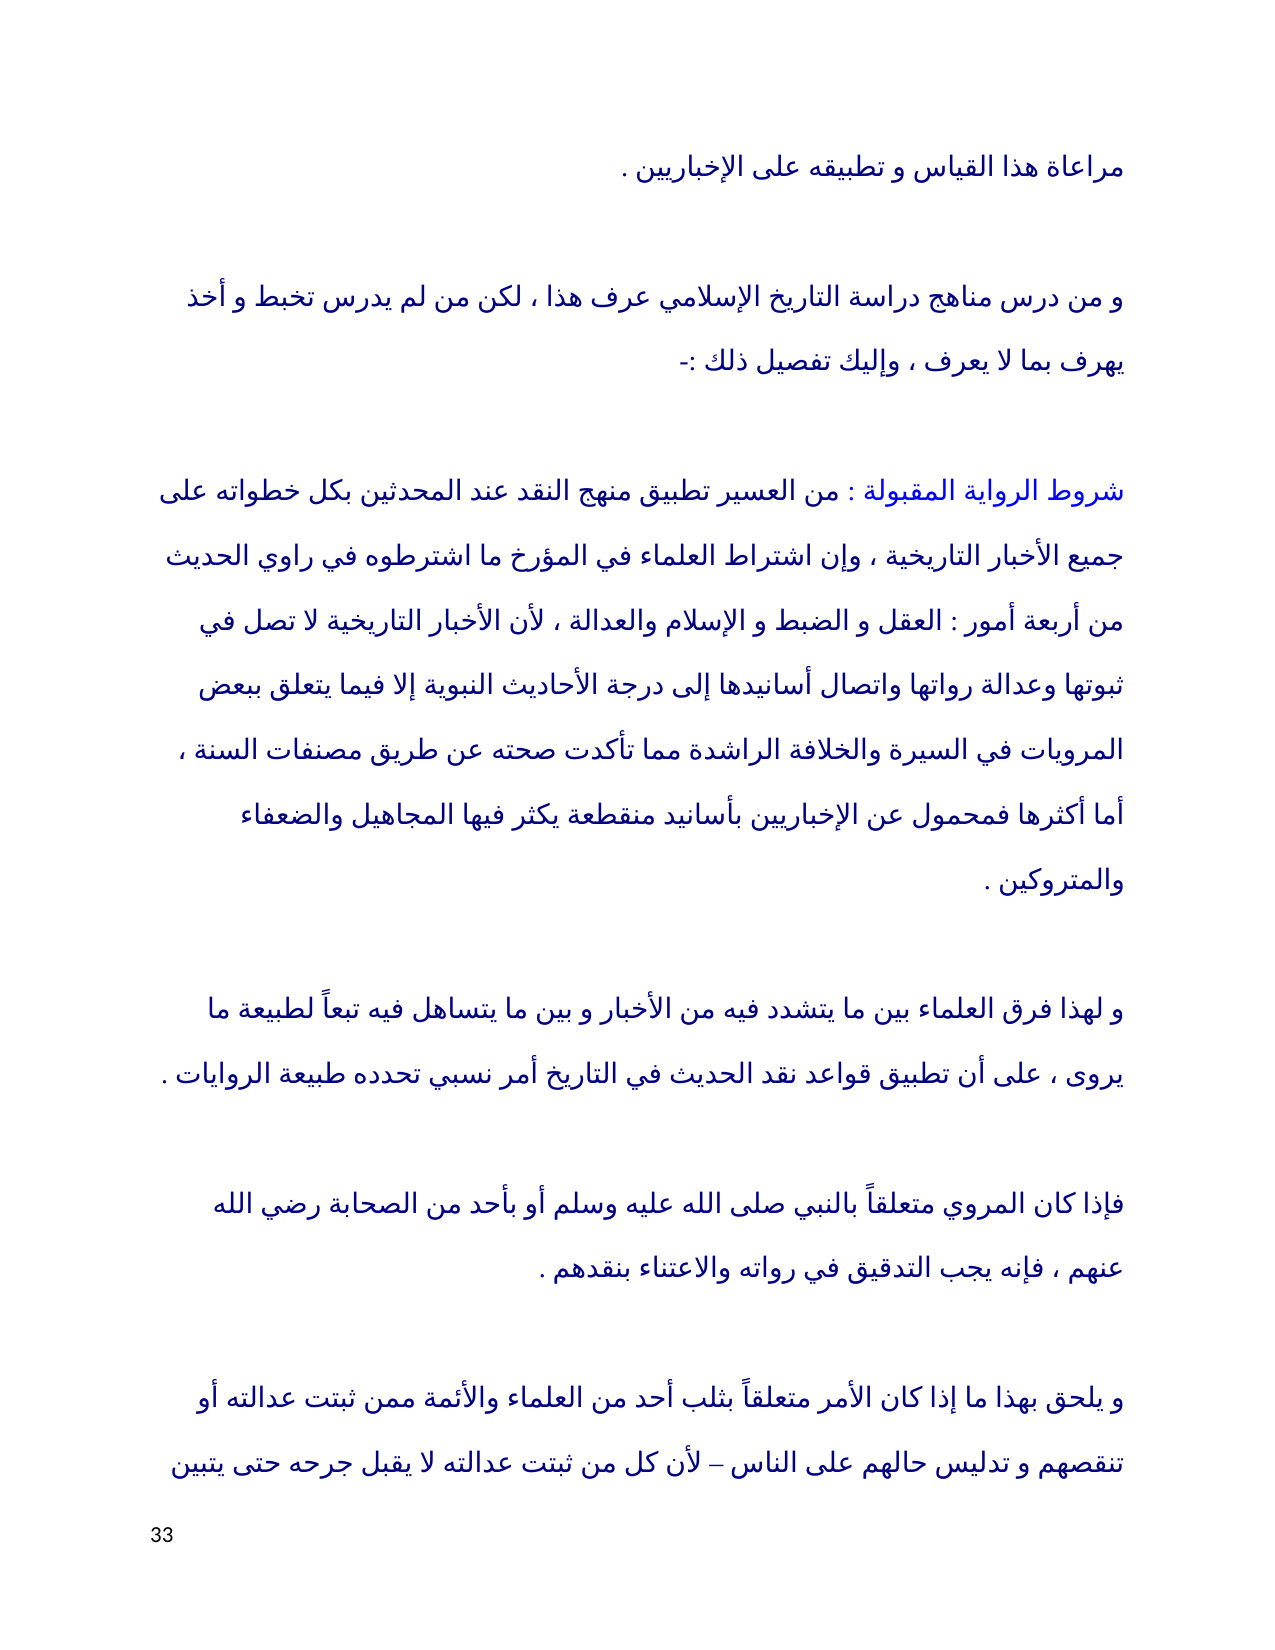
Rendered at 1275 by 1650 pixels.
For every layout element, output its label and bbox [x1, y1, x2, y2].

text [150, 150, 1125, 1478]
